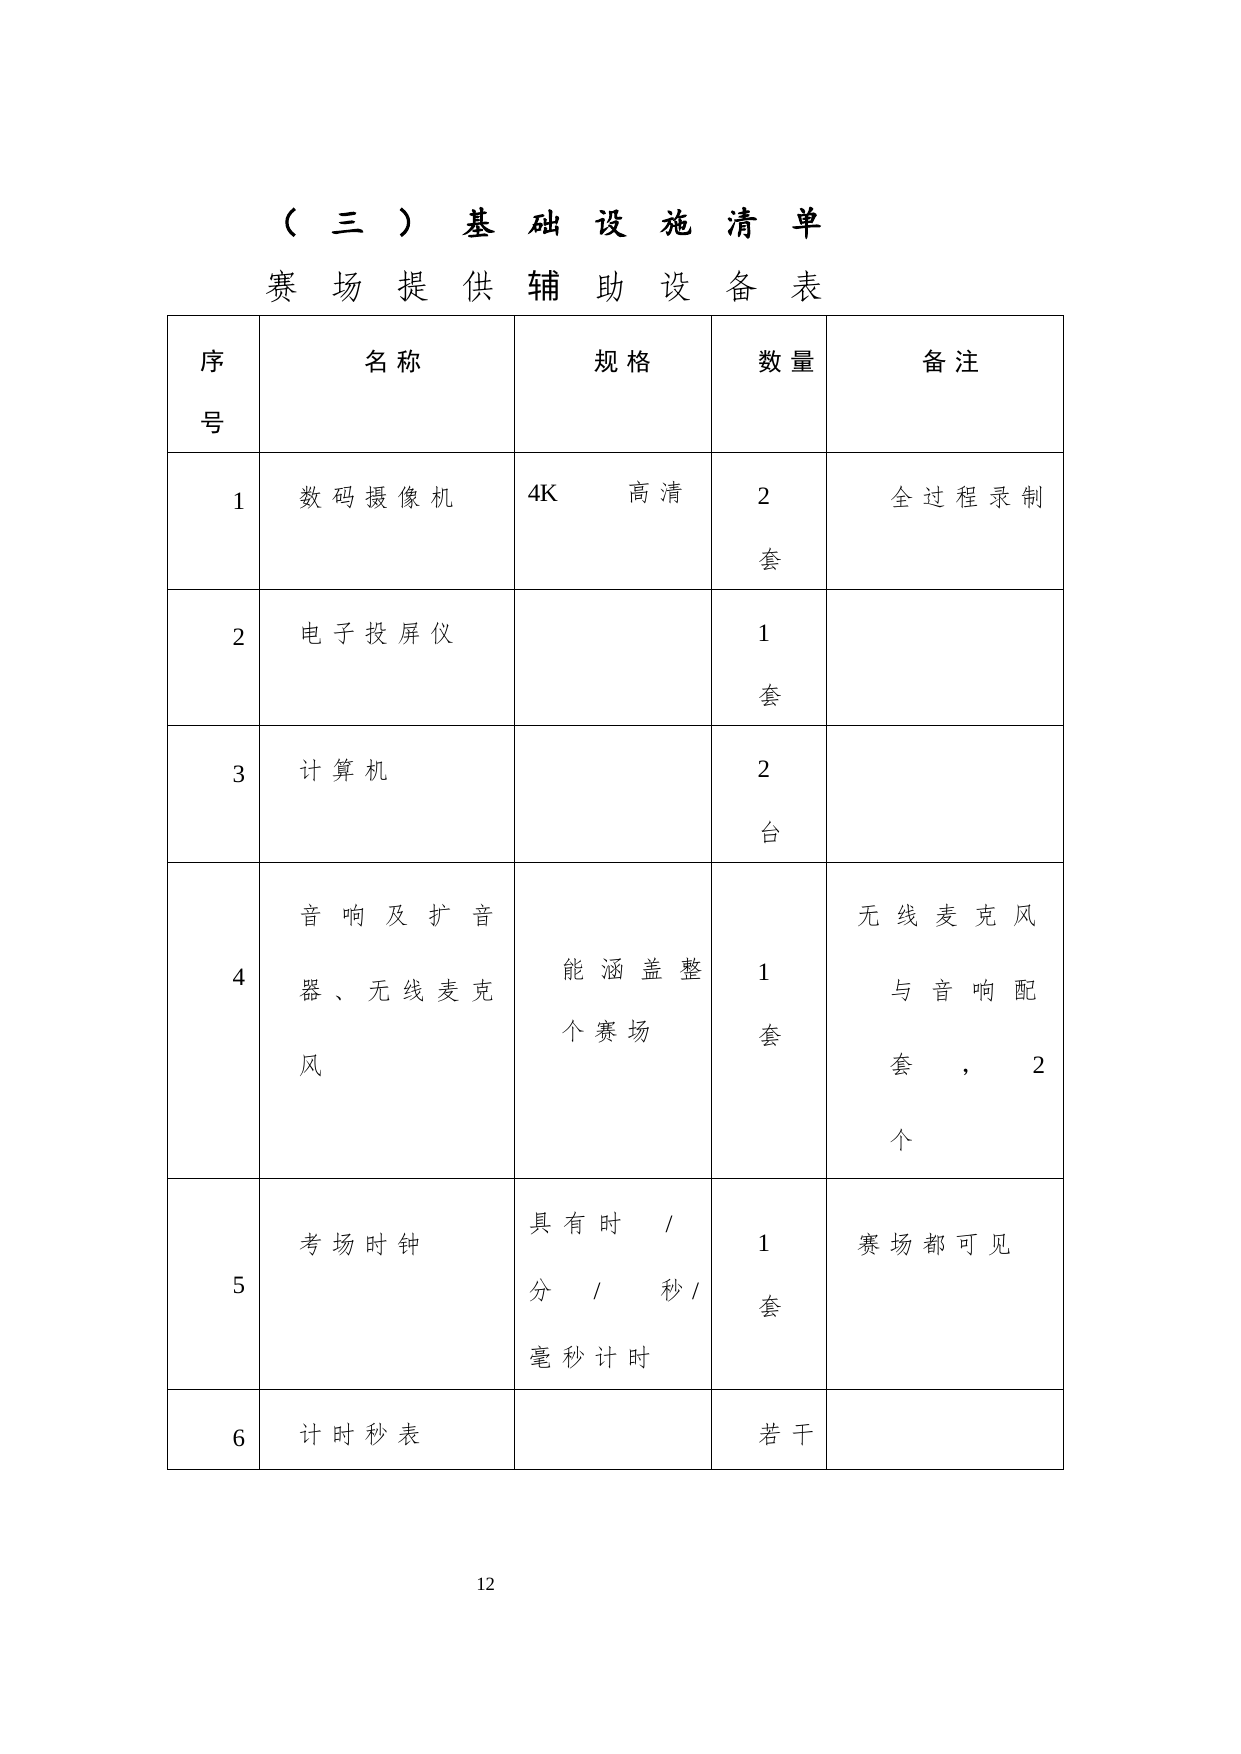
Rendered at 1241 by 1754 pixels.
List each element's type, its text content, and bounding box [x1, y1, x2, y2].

table_cell 若干 [712, 1390, 826, 1469]
table_cell 音响及扩音器、无线麦克风 [260, 863, 514, 1178]
table_cell 能涵盖整个赛场 [515, 863, 711, 1178]
table_cell 电子投屏仪 [260, 590, 514, 725]
table_cell 5 [168, 1179, 259, 1389]
table_header 数量 [712, 316, 826, 452]
table_cell 计时秒表 [260, 1390, 514, 1469]
table_cell [827, 726, 1063, 862]
table_cell 计算机 [260, 726, 514, 862]
table_cell 1 套 [712, 863, 826, 1178]
table_cell [515, 726, 711, 862]
table_cell 6 [168, 1390, 259, 1469]
table_cell 1 [168, 453, 259, 588]
table_cell 2 [168, 590, 259, 725]
table_cell 4 [168, 863, 259, 1178]
text 赛场提供辅助设备表 [167, 253, 1085, 315]
table_header 序号 [168, 316, 259, 452]
table_cell 2 台 [712, 726, 826, 862]
table_cell [515, 590, 711, 725]
table_header 备注 [827, 316, 1063, 452]
text （三）基础设施清单 [167, 189, 1052, 251]
table_cell 赛场都可见 [827, 1179, 1063, 1389]
table_cell [515, 1390, 711, 1469]
table_cell 1 套 [712, 590, 826, 725]
table_header 规格 [515, 316, 711, 452]
table_cell 无线麦克风与音响配套，2 个 [827, 863, 1063, 1178]
table_cell 2 套 [712, 453, 826, 588]
table_cell 1 套 [712, 1179, 826, 1389]
table_cell 3 [168, 726, 259, 862]
table_cell 全过程录制 [827, 453, 1063, 588]
table_cell [827, 590, 1063, 725]
table_cell [827, 1390, 1063, 1469]
table_cell 考场时钟 [260, 1179, 514, 1389]
table_cell 数码摄像机 [260, 453, 514, 588]
table_cell 4K 高清 [515, 453, 711, 588]
table_header 名称 [260, 316, 514, 452]
table_cell 具有时/分/秒/毫秒计时 [515, 1179, 711, 1389]
